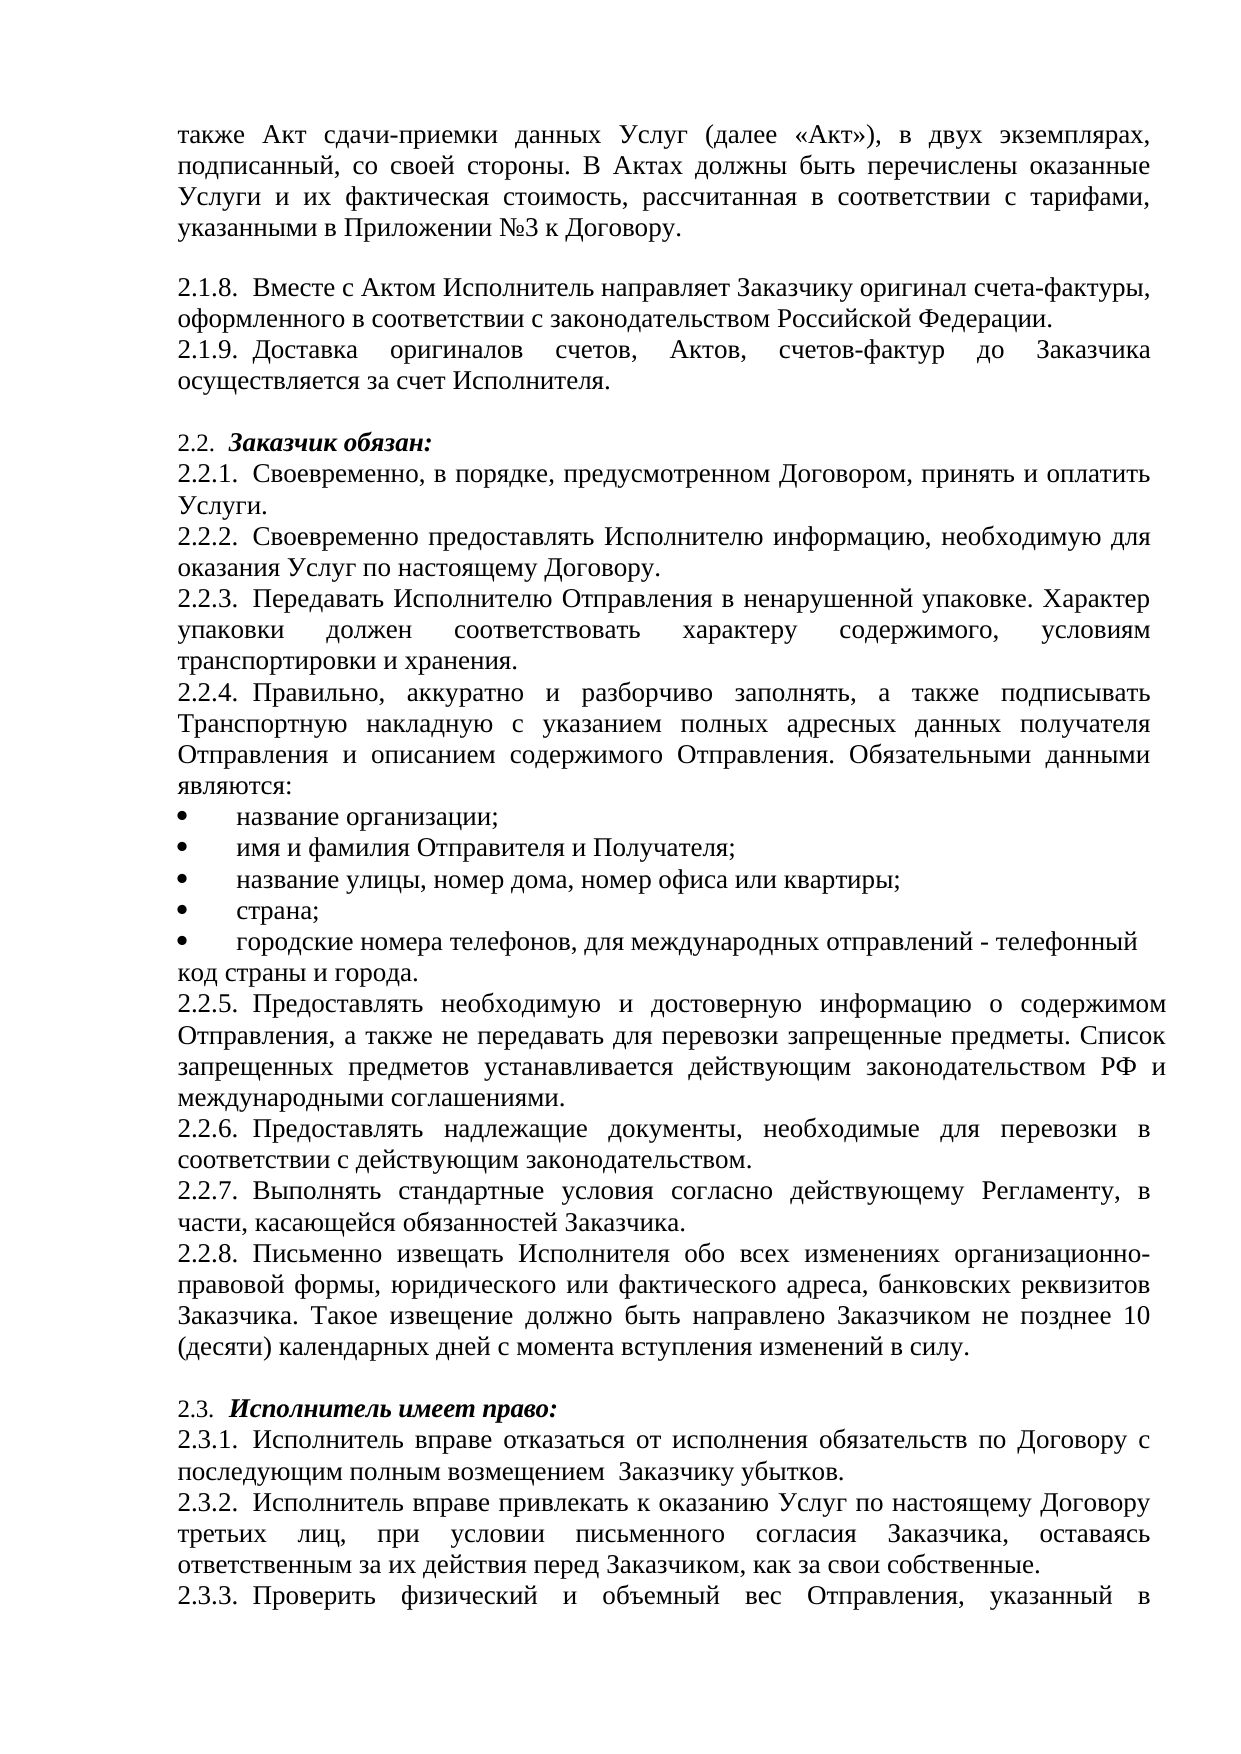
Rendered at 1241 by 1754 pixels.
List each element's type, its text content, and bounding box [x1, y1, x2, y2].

list Доставка оригиналов счетов, Актов, счетов-фактур до Заказчика осуществляется за счет Исполнителя. [177, 333, 1152, 395]
list Выполнять стандартные условия согласно действующему Регламенту, в части, касающейся обязанностей Заказчика. [177, 1174, 1152, 1237]
list название организации; [177, 800, 1152, 831]
list название улицы, номер дома, номер офиса или квартиры; [177, 863, 1152, 894]
list Письменно извещать Исполнителя обо всех изменениях организационно-правовой формы, юридического или фактического адреса, банковских реквизитов Заказчика. Такое извещение должно быть направлено Заказчиком не позднее 10 (десяти) календарных дней с момента вступления изменений в силу. [177, 1237, 1152, 1361]
list Заказчик обязан: [177, 426, 1152, 458]
list Правильно, аккуратно и разборчиво заполнять, а также подписывать Транспортную накладную с указанием полных адресных данных получателя Отправления и описанием содержимого Отправления. Обязательными данными являются: [177, 676, 1152, 800]
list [177, 118, 1152, 243]
list Передавать Исполнителю Отправления в ненарушенной упаковке. Характер упаковки должен соответствовать характеру содержимого, условиям транспортировки и хранения. [177, 582, 1152, 676]
list страна; [177, 894, 1152, 925]
list Вместе с Актом Исполнитель направляет Заказчику оригинал счета-фактуры, оформленного в соответствии с законодательством Российской Федерации. [177, 271, 1152, 333]
list Исполнитель имеет право: [177, 1392, 1152, 1424]
list Предоставлять необходимую и достоверную информацию о содержимом Отправления, а также не передавать для перевозки запрещенные предметы. Список запрещенных предметов устанавливается действующим законодательством РФ и международными соглашениями. [177, 988, 1167, 1112]
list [177, 1579, 1152, 1611]
list городские номера телефонов, для международных отправлений - телефонный код страны и города. [177, 925, 1152, 988]
list Исполнитель вправе привлекать к оказанию Услуг по настоящему Договору третьих лиц, при условии письменного согласия Заказчика, оставаясь ответственным за их действия перед Заказчиком, как за свои собственные. [177, 1486, 1152, 1579]
list Своевременно предоставлять Исполнителю информацию, необходимую для оказания Услуг по настоящему Договору. [177, 520, 1152, 582]
list Исполнитель вправе отказаться от исполнения обязательств по Договору с последующим полным возмещением Заказчику убытков. [177, 1424, 1152, 1486]
list имя и фамилия Отправителя и Получателя; [177, 831, 1152, 863]
list Своевременно, в порядке, предусмотренном Договором, принять и оплатить Услуги. [177, 458, 1152, 520]
list Предоставлять надлежащие документы, необходимые для перевозки в соответствии с действующим законодательством. [177, 1112, 1152, 1174]
